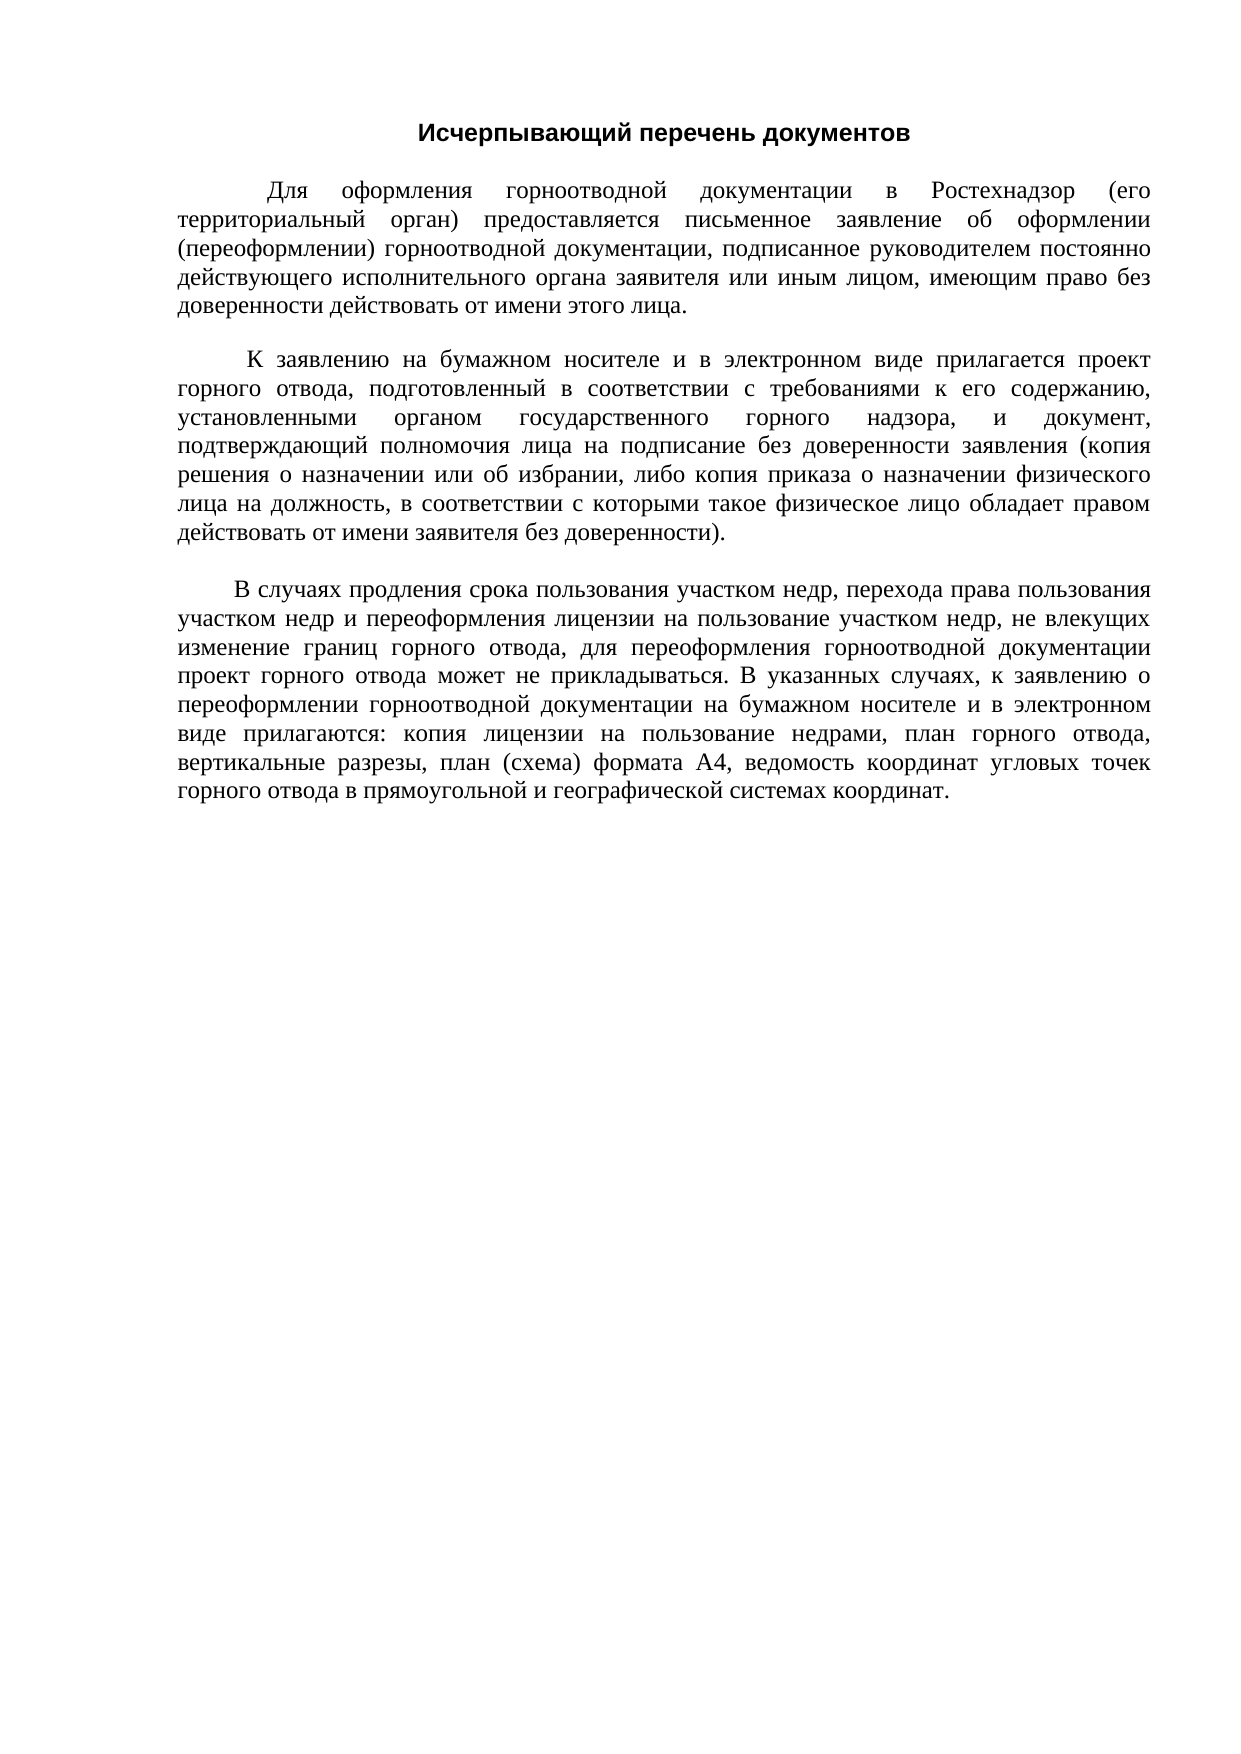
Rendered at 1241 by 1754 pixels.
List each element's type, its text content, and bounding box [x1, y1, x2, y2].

text В случаях продления срока пользования участком недр, перехода права пользования участком недр и переоформления лицензии на пользование участком недр, не влекущих изменение границ горного отвода, для переоформления горноотводной документации проект горного отвода может не прикладываться. В указанных случаях, к заявлению о переоформлении горноотводной документации на бумажном носителе и в электронном виде прилагаются: копия лицензии на пользование недрами, план горного отвода, вертикальные разрезы, план (схема) формата A4, ведомость координат угловых точек горного отвода в прямоугольной и географической системах координат. [177, 574, 1152, 804]
text К заявлению на бумажном носителе и в электронном виде прилагается проект горного отвода, подготовленный в соответствии с требованиями к его содержанию, установленными органом государственного горного надзора, и документ, подтверждающий полномочия лица на подписание без доверенности заявления (копия решения о назначении или об избрании, либо копия приказа о назначении физического лица на должность, в соответствии с которыми такое физическое лицо обладает правом действовать от имени заявителя без доверенности). [177, 344, 1152, 546]
text Для оформления горноотводной документации в Ростехнадзор (его территориальный орган) предоставляется письменное заявление об оформлении (переоформлении) горноотводной документации, подписанное руководителем постоянно действующего исполнительного органа заявителя или иным лицом, имеющим право без доверенности действовать от имени этого лица. [177, 176, 1152, 319]
title Исчерпывающий перечень документов [177, 118, 1152, 147]
